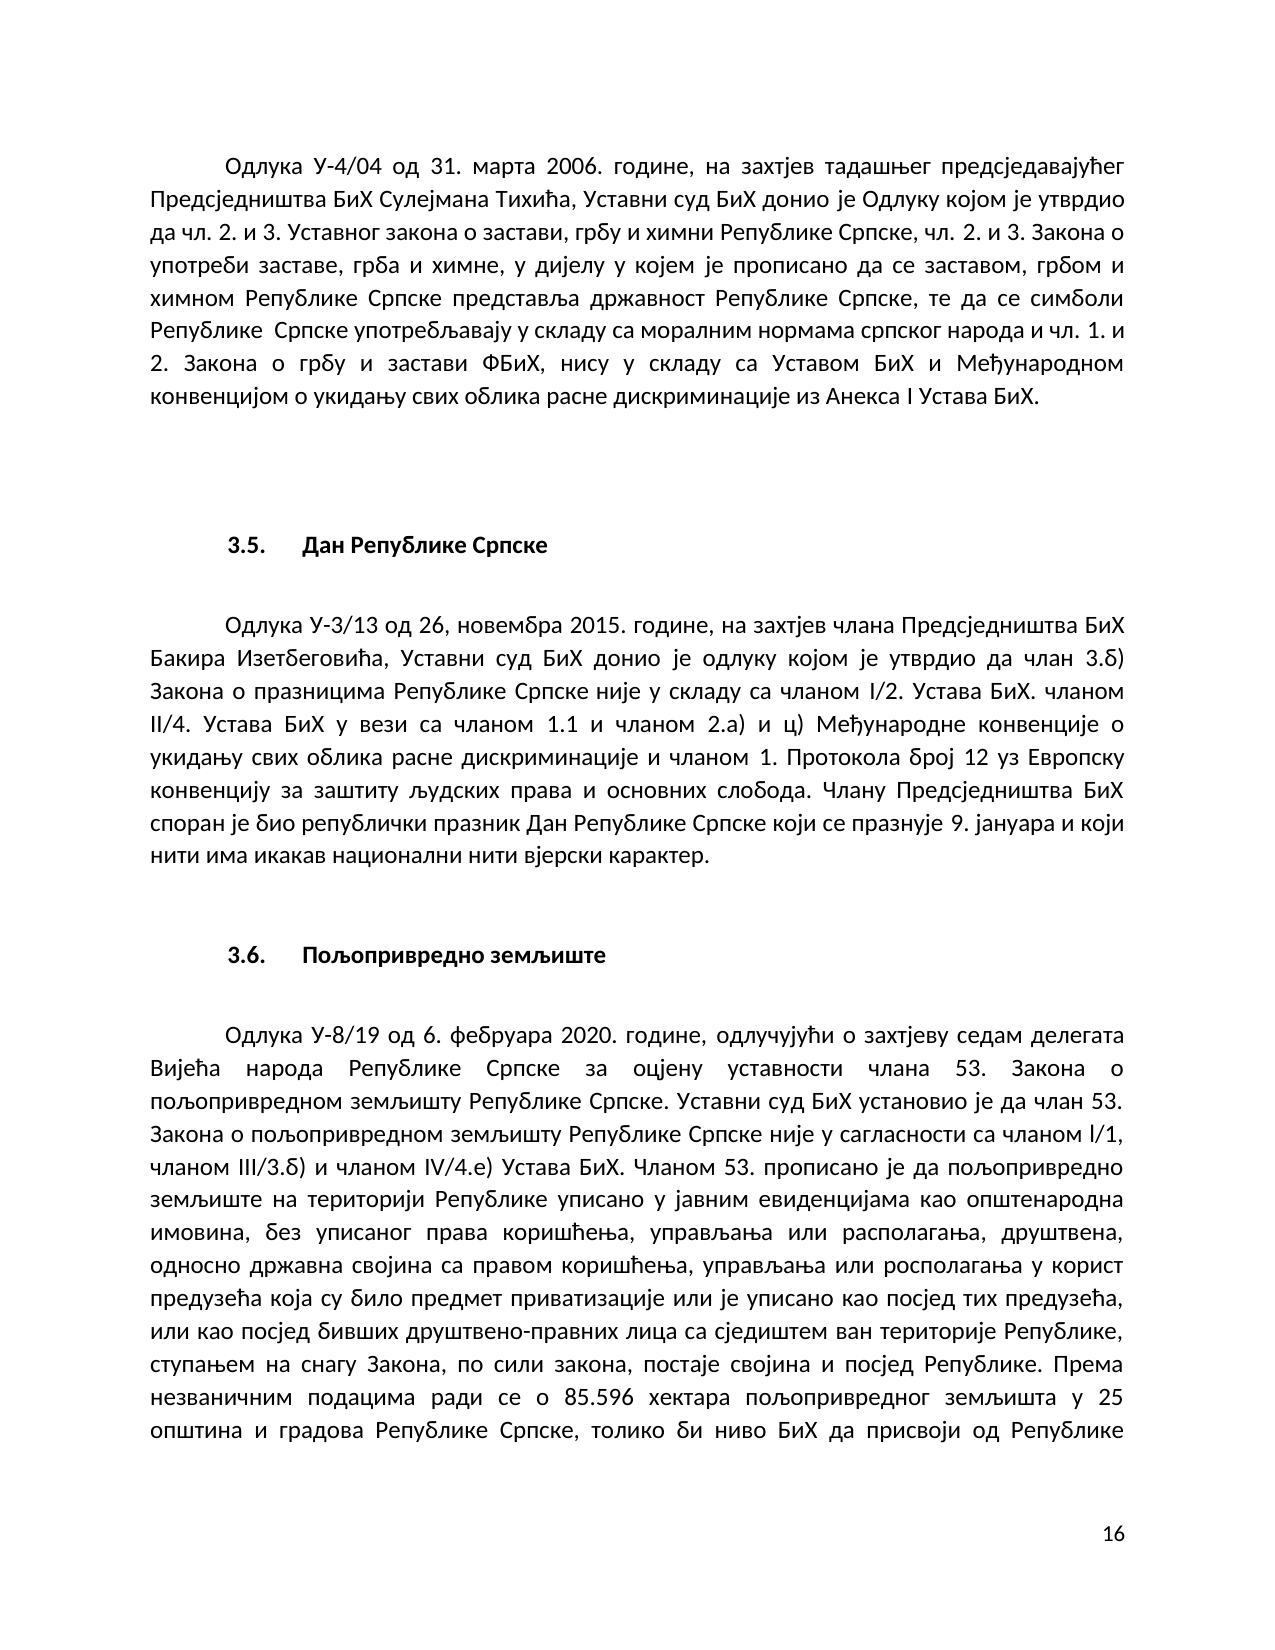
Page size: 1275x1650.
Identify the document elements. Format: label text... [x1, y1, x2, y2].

list Пољопривредно земљиште [227, 939, 1125, 969]
text Одлука У-3/13 од 26, новембра 2015. године, нa захтјев члана Предсједништва БиХ Бакира Изетбеговићa, Уставни суд БиХ донио je одлуку којом je утврдио да члан 3.б) Закона о празницима Републике Српске није у складу са чланом I/2. Устава БиХ. чланом II/4. Устава БиХ у вези са чланом 1.1 и чланом 2.a) и ц) Међународне конвенције о укидању свих облика расне дискриминације и чланом 1. Протокола број 12 уз Европску конвенцију за заштиту људских права и основних слобода. Члану Предсједништва БиХ споран je био републички празник Дан Републике Српске који се празнује 9. јануара и који нити има икакав национални нити вјерски карактер. [150, 609, 1125, 870]
list Дан Републике Српске [227, 529, 1125, 560]
text Одлука У-4/04 од 31. марта 2006. године, нa захтјев тадашњег предсједавајућег Предсједништва БиХ Сулејмана Тихића, Уставни суд БиХ донио je Одлуку којом je утврдио да чл. 2. и 3. Уставног закона о застави, грбу и химни Републике Српске, чл. 2. и 3. Закона о употреби заставе, грба и химне, у дијелу у којем je прописано да се заставом, грбом и химном Републике Српске представља државност Републике Српске, те да се симболи Републике Српске употребљавају у складу са моралним нормама српског народа и чл. 1. и 2. Закона о грбу и застави ФБиХ, нису у складу са Уставом БиХ и Међународном конвенцијом о укидању свих облика расне дискриминације из Анекса I Устава БиХ. [150, 150, 1125, 411]
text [150, 1019, 1125, 1444]
